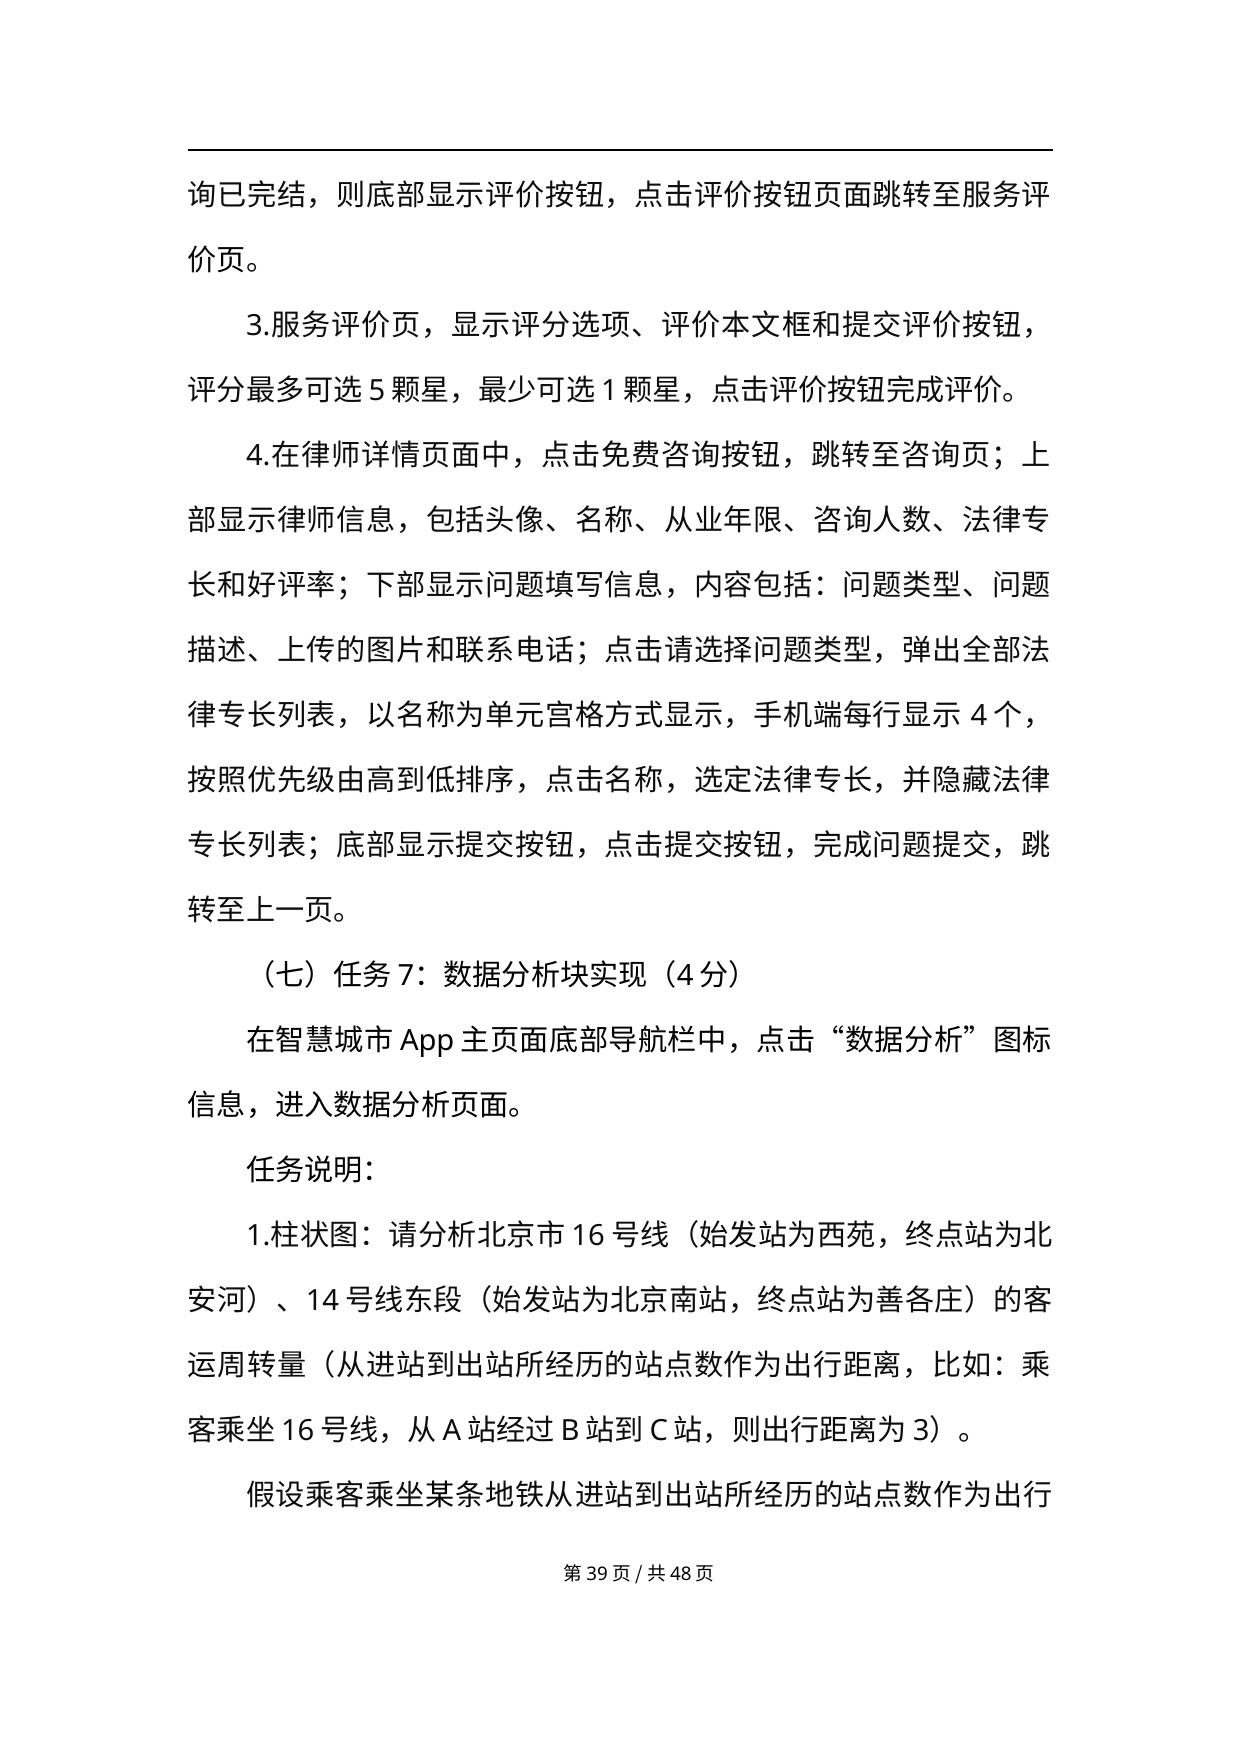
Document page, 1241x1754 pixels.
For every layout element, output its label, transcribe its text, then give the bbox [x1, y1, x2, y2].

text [187, 1460, 1053, 1525]
text 任务说明： [187, 1135, 1053, 1200]
text 1.柱状图：请分析北京市16号线（始发站为西苑，终点站为北安河）、14号线东段（始发站为北京南站，终点站为善各庄）的客运周转量（从进站到出站所经历的站点数作为出行距离，比如：乘客乘坐16号线，从A站经过B站到C站，则出行距离为3）。 [187, 1200, 1053, 1460]
text 3.服务评价页，显示评分选项、评价本文框和提交评价按钮，评分最多可选5颗星，最少可选1颗星，点击评价按钮完成评价。 [187, 290, 1053, 420]
text 4.在律师详情页面中，点击免费咨询按钮，跳转至咨询页；上部显示律师信息，包括头像、名称、从业年限、咨询人数、法律专长和好评率；下部显示问题填写信息，内容包括：问题类型、问题描述、上传的图片和联系电话；点击请选择问题类型，弹出全部法律专长列表，以名称为单元宫格方式显示，手机端每行显示4个，按照优先级由高到低排序，点击名称，选定法律专长，并隐藏法律专长列表；底部显示提交按钮，点击提交按钮，完成问题提交，跳转至上一页。 [187, 420, 1053, 940]
text 在智慧城市App主页面底部导航栏中，点击“数据分析”图标信息，进入数据分析页面。 [187, 1005, 1053, 1135]
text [187, 160, 1053, 290]
subtitle （七）任务7：数据分析块实现（4分） [187, 940, 1053, 1005]
